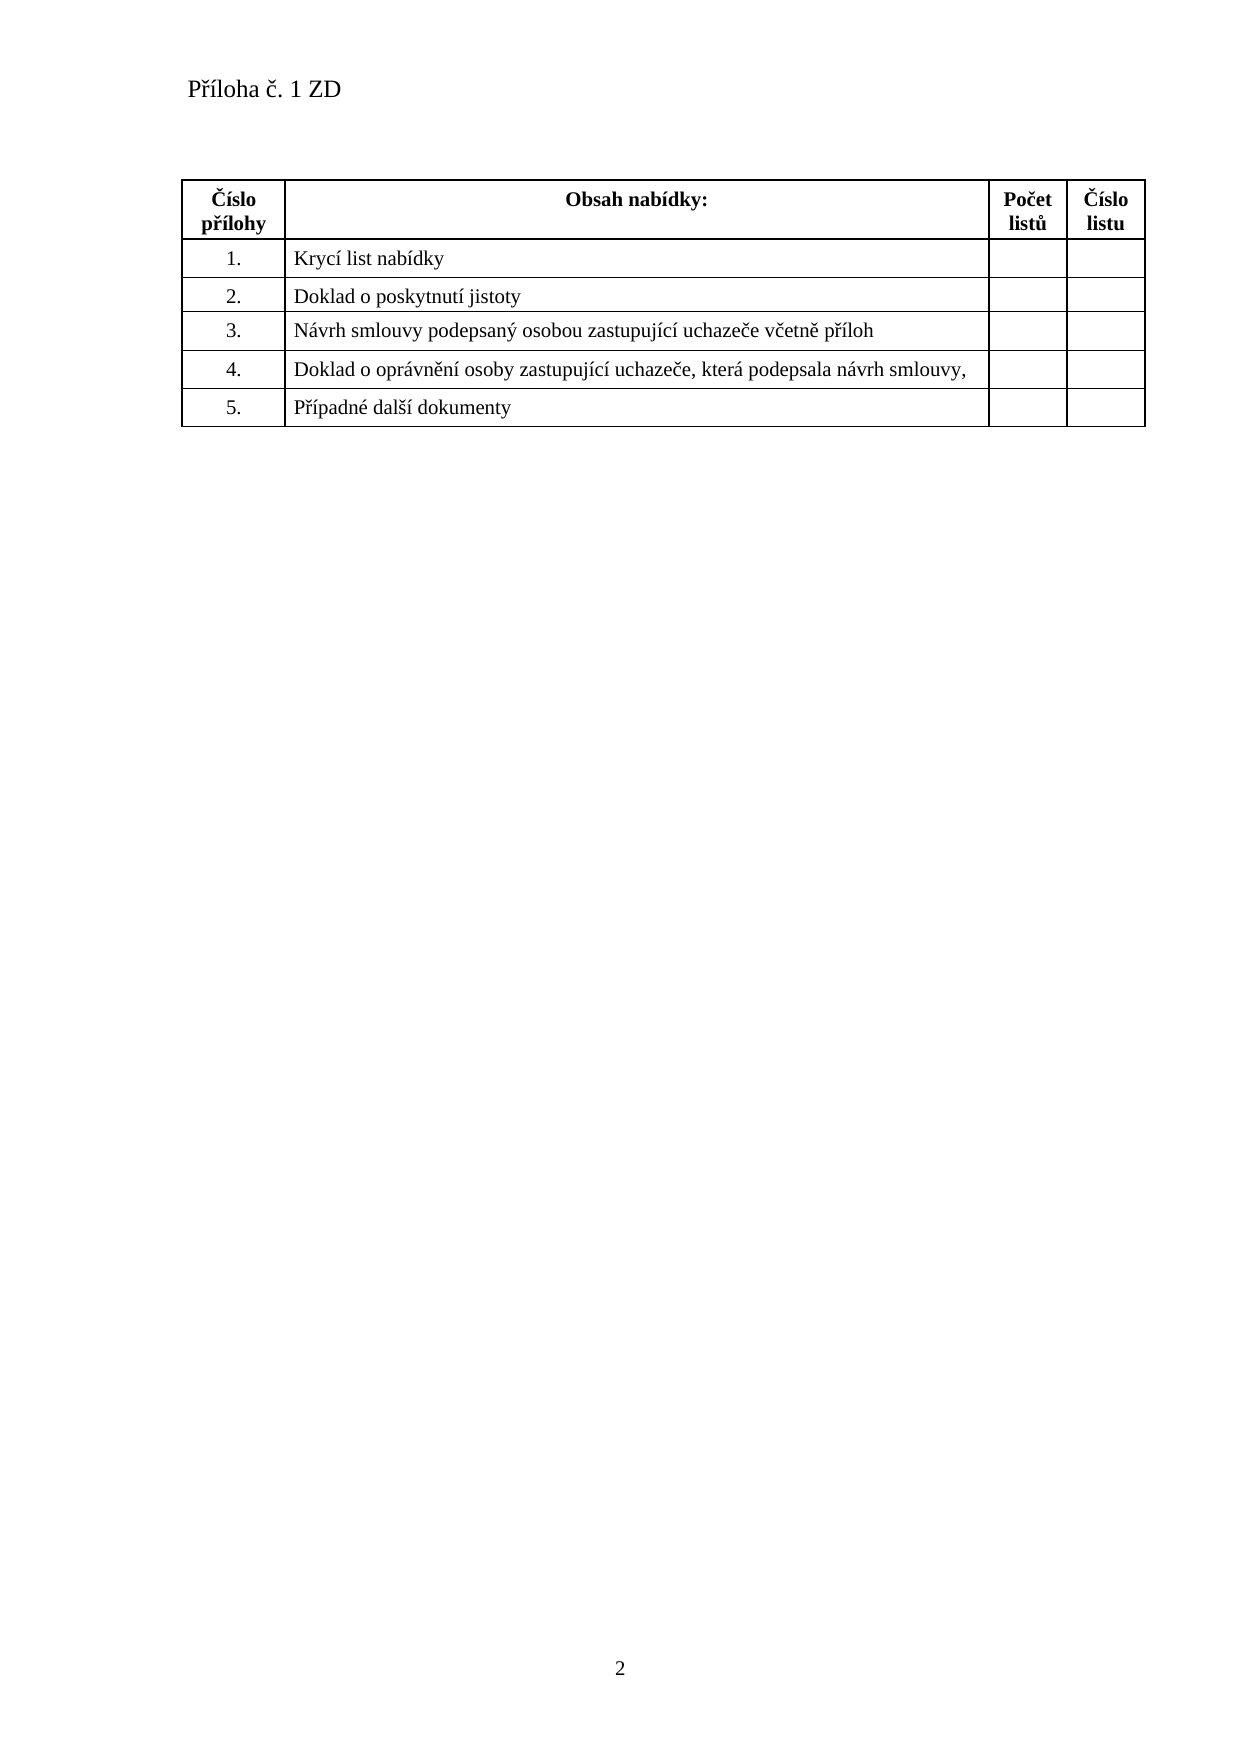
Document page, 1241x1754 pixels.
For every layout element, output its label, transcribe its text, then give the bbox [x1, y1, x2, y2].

table_cell [1068, 312, 1144, 349]
table_header Obsah nabídky: [286, 181, 988, 238]
table_header Číslo přílohy [183, 181, 284, 238]
table_cell 3. [183, 312, 284, 349]
table_cell Případné další dokumenty [286, 389, 988, 426]
table_cell [990, 312, 1066, 349]
table_cell Krycí list nabídky [286, 240, 988, 277]
table_header Číslo listu [1068, 181, 1144, 238]
table_header Počet listů [990, 181, 1066, 238]
table_cell [1068, 389, 1144, 426]
table_cell [990, 240, 1066, 277]
table_cell Doklad o poskytnutí jistoty [286, 278, 988, 311]
table_cell Doklad o oprávnění osoby zastupující uchazeče, která podepsala návrh smlouvy, [286, 351, 988, 388]
table_cell Návrh smlouvy podepsaný osobou zastupující uchazeče včetně příloh [286, 312, 988, 349]
table_cell 2. [183, 278, 284, 311]
table_cell [990, 351, 1066, 388]
table_cell [990, 278, 1066, 311]
table_cell [1068, 240, 1144, 277]
table_cell 1. [183, 240, 284, 277]
table_cell 4. [183, 351, 284, 388]
table_cell 5. [183, 389, 284, 426]
table_cell [1068, 278, 1144, 311]
table_cell [990, 389, 1066, 426]
table_cell [1068, 351, 1144, 388]
